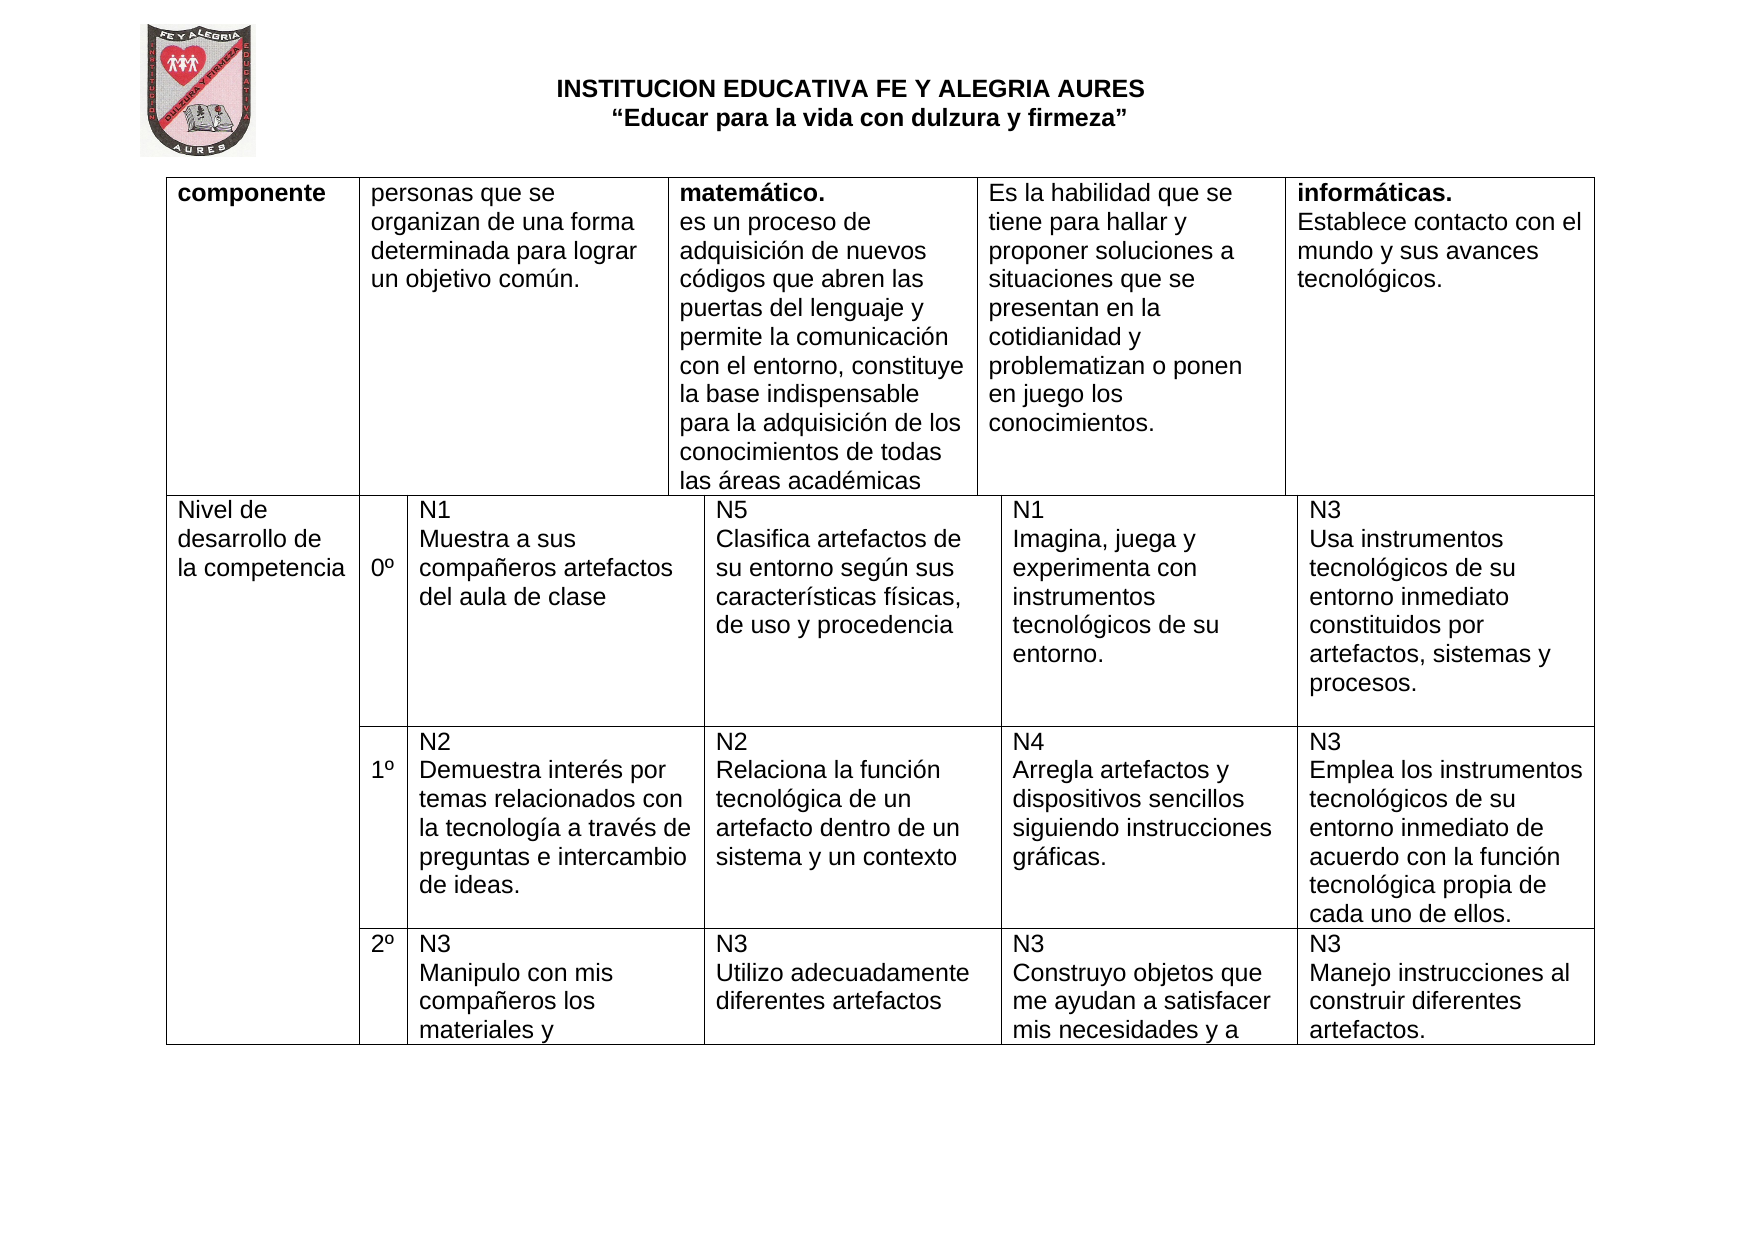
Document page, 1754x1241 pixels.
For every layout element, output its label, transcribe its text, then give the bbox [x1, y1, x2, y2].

table_cell N3 Emplea los instrumentos tecnológicos de su entorno inmediato de acuerdo con la función tecnológica propia de cada uno de ellos. [1298, 727, 1594, 928]
picture [140, 24, 256, 156]
table_cell N3 Construyo objetos que me ayudan a satisfacer mis necesidades y a contribuir con la preservación del medio ambiente [1002, 929, 1297, 1044]
table_cell N4 Arregla artefactos y dispositivos sencillos siguiendo instrucciones gráficas. [1002, 727, 1297, 928]
table_cell N2 Demuestra interés por temas relacionados con la tecnología a través de preguntas e intercambio de ideas. [408, 727, 704, 928]
table_cell Competencias del componente [167, 178, 359, 494]
table_cell 2º [360, 929, 407, 1044]
table_cell Nivel de desarrollo de la competencia [167, 496, 359, 1044]
table_cell N2 Relaciona la función tecnológica de un artefacto dentro de un sistema y un contexto [705, 727, 1001, 928]
table_cell N1 Muestra a sus compañeros artefactos del aula de clase [408, 496, 704, 726]
table_cell N3 Manejo instrucciones al construir diferentes artefactos. [1298, 929, 1594, 1044]
table_cell N3 Utilizo adecuadamente diferentes artefactos [705, 929, 1001, 1044]
table_cell N3 Usa instrumentos tecnológicos de su entorno inmediato constituidos por artefactos, sistemas y procesos. [1298, 496, 1594, 726]
table_cell 0º [360, 496, 407, 726]
table_cell N3 Manipulo con mis compañeros los materiales y herramientas de trabajo del aula de clase [408, 929, 704, 1044]
table_cell Trabajo en equipo es un conjunto de personas que se organizan de una forma determinada para lograr un objetivo común. [360, 178, 668, 494]
table_cell Manejo de herramientas tecnológicas e informáticas. Establece contacto con el mundo y sus avances tecnológicos. [1286, 178, 1594, 494]
table_cell 1º [360, 727, 407, 928]
table_cell N1 Imagina, juega y experimenta con instrumentos tecnológicos de su entorno. [1002, 496, 1297, 726]
table_cell N5 Clasifica artefactos de su entorno según sus características físicas, de uso y procedencia [705, 496, 1001, 726]
